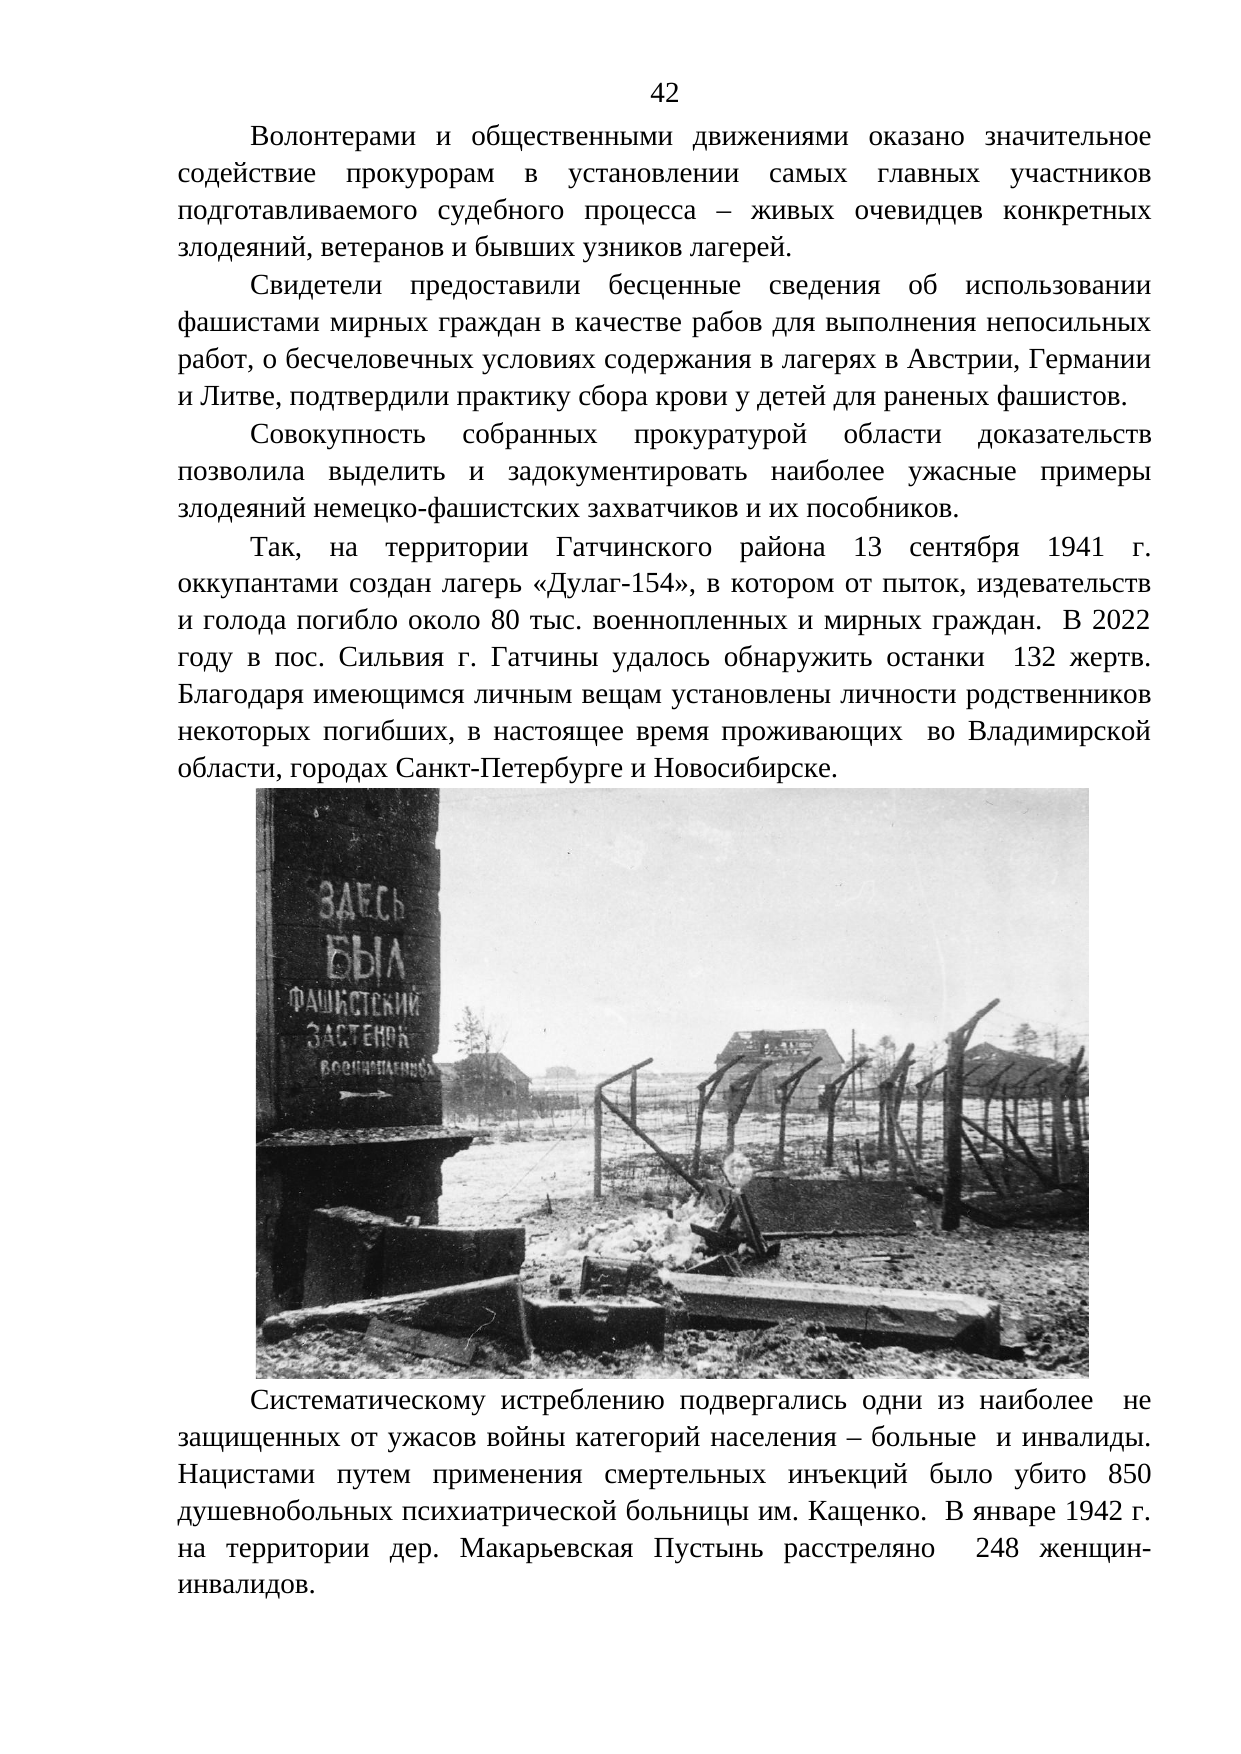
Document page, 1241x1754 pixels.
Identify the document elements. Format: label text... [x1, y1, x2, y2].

text Так, на территории Гатчинского района 13 сентября 1941 г. оккупантами создан лагерь «Дулаг-154», в котором от пыток, издевательств и голода погибло около 80 тыс. военнопленных и мирных граждан. В 2022 году в пос. Сильвия г. Гатчины удалось обнаружить останки 132 жертв. Благодаря имеющимся личным вещам установлены личности родственников некоторых погибших, в настоящее время проживающих во Владимирской области, городах Санкт-Петербурге и Новосибирске. [177, 529, 1152, 783]
text Волонтерами и общественными движениями оказано значительное содействие прокурорам в установлении самых главных участников подготавливаемого судебного процесса – живых очевидцев конкретных злодеяний, ветеранов и бывших узников лагерей. [177, 118, 1152, 262]
text Свидетели предоставили бесценные сведения об использовании фашистами мирных граждан в качестве рабов для выполнения непосильных работ, о бесчеловечных условиях содержания в лагерях в Австрии, Германии и Литве, подтвердили практику сбора крови у детей для раненых фашистов. [177, 267, 1152, 411]
text Совокупность собранных прокуратурой области доказательств позволила выделить и задокументировать наиболее ужасные примеры злодеяний немецко-фашистских захватчиков и их пособников. [177, 416, 1152, 524]
text Систематическому истреблению подвергались одни из наиболее не защищенных от ужасов войны категорий населения – больные и инвалиды. Нацистами путем применения смертельных инъекций было убито 850 душевнобольных психиатрической больницы им. Кащенко. В январе 1942 г. на территории дер. Макарьевская Пустынь расстреляно 248 женщин-инвалидов. [177, 1382, 1152, 1600]
picture [255, 788, 1089, 1379]
